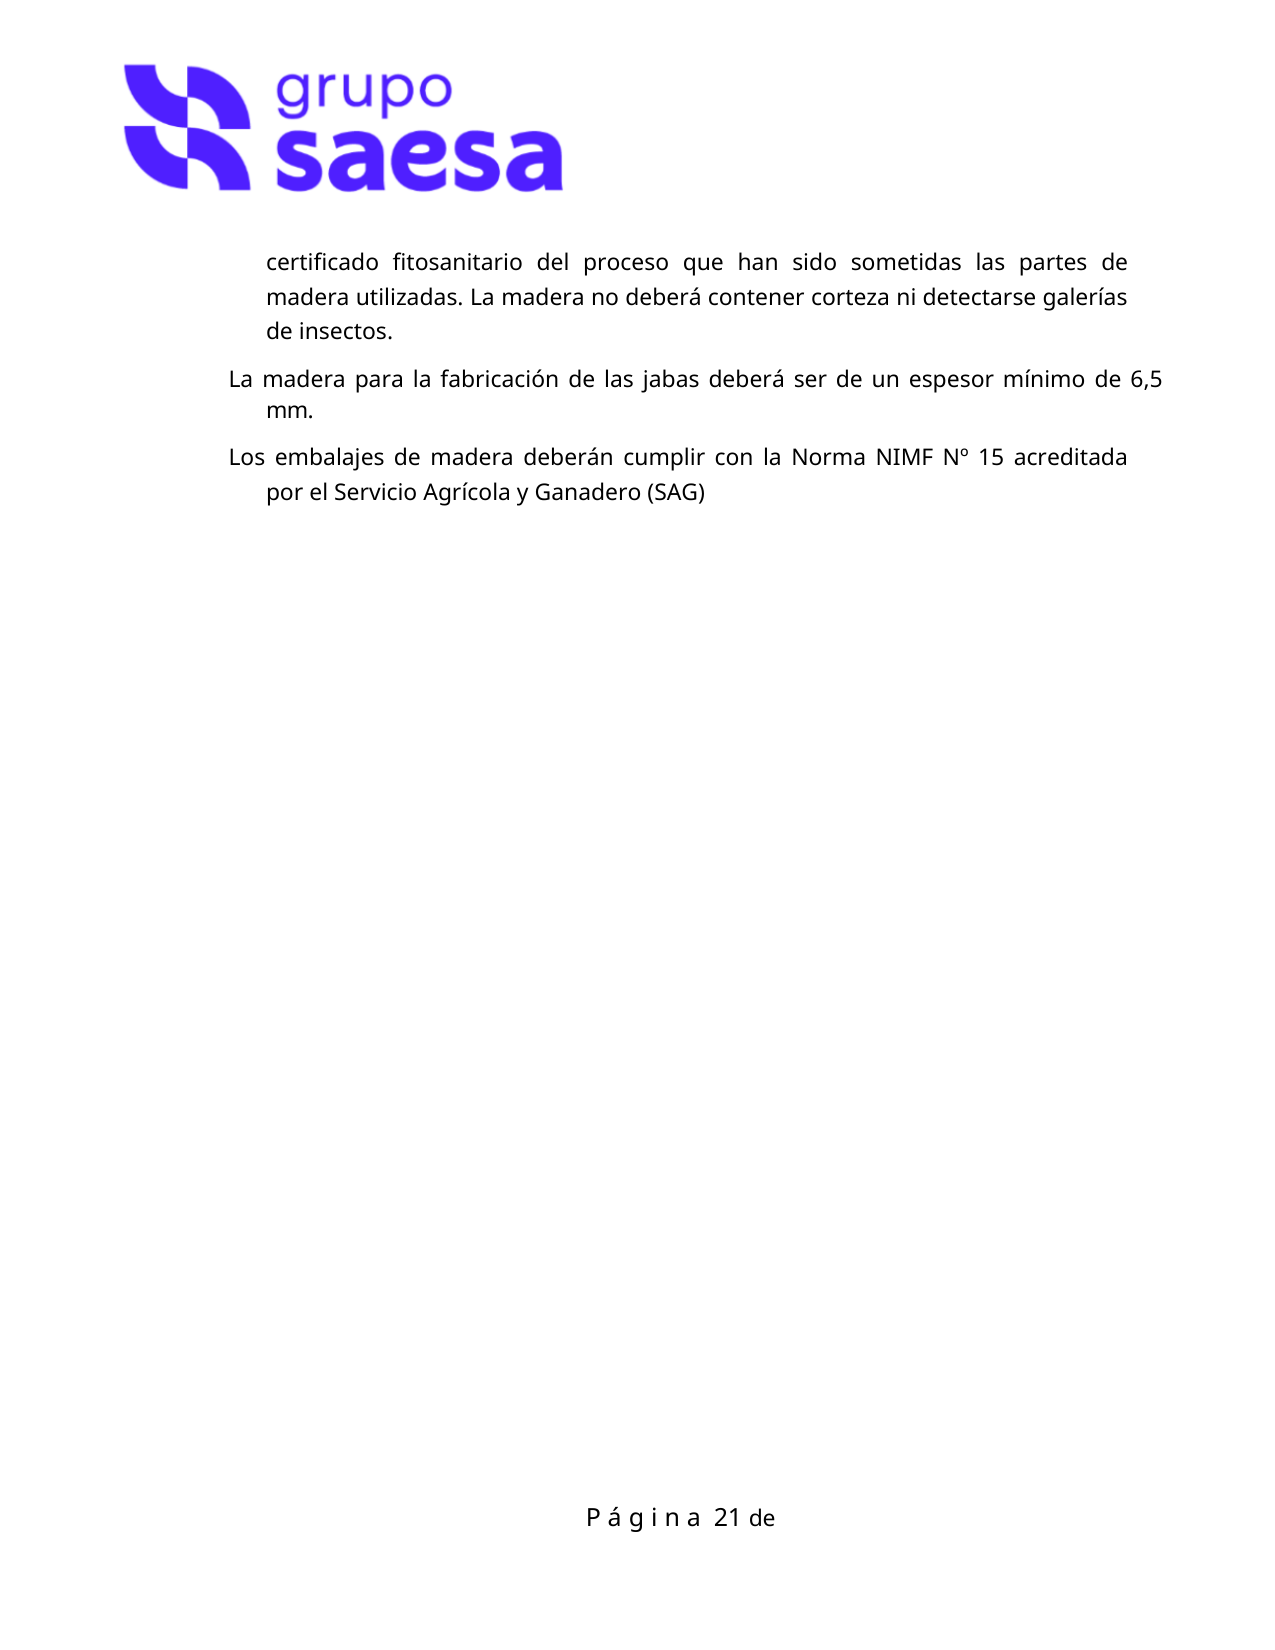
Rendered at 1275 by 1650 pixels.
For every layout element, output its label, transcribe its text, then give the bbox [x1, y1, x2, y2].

text La madera para la fabricación de las jabas deberá ser de un espesor mínimo de 6,5 mm. [228, 362, 1162, 425]
text Los embalajes de madera deberán cumplir con la Norma NIMF Nº 15 acreditada por el Servicio Agrícola y Ganadero (SAG) [228, 441, 1128, 507]
picture [112, 55, 569, 196]
